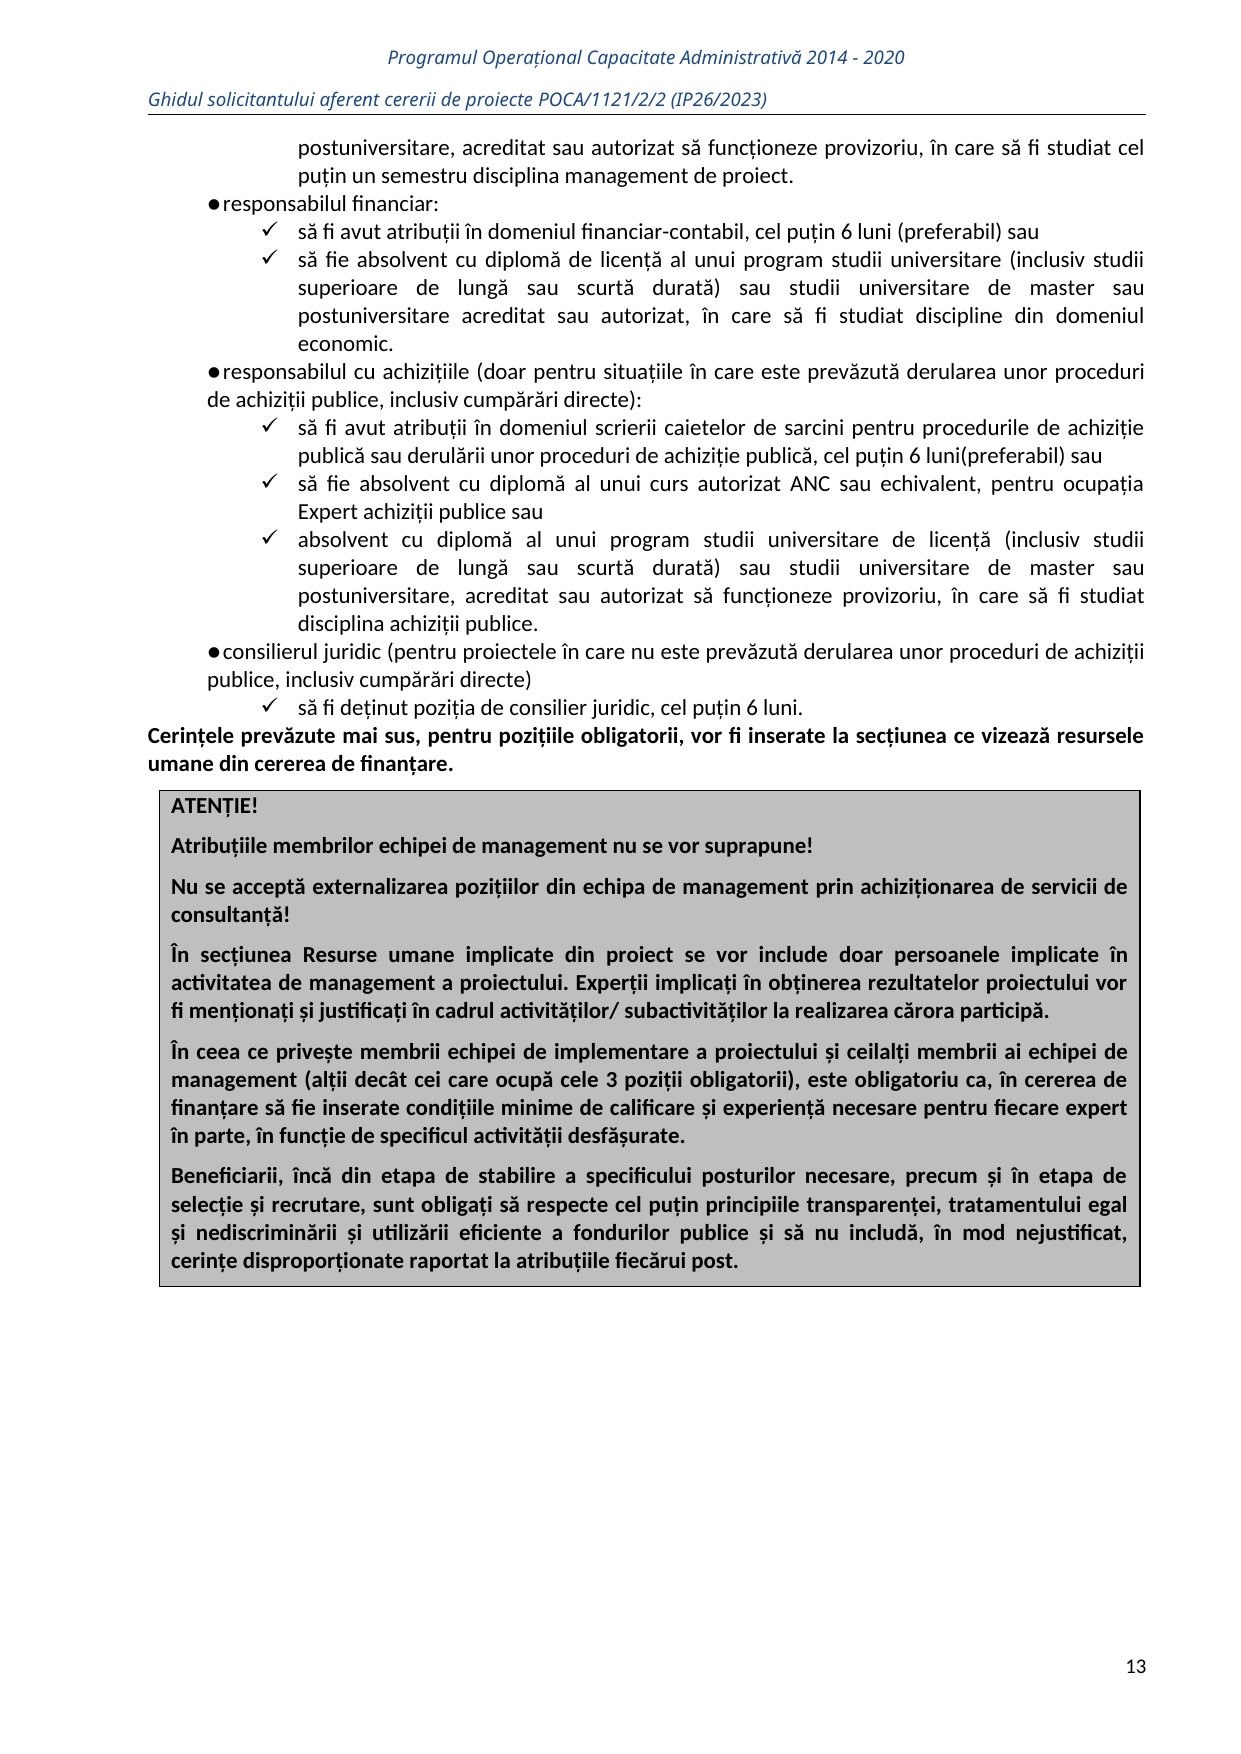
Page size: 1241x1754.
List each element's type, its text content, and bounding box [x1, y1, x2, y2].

list să fi avut atribuții în domeniul scrierii caietelor de sarcini pentru procedurile de achiziție publică sau derulării unor proceduri de achiziție publică, cel puțin 6 luni(preferabil) sau [260, 413, 1146, 469]
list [260, 133, 1146, 189]
list ● responsabilul financiar: [207, 189, 1146, 217]
list Cerințele prevăzute mai sus, pentru pozițiile obligatorii, vor fi inserate la secțiunea ce vizează resursele umane din cererea de finanțare. [148, 721, 1146, 777]
list să fi deținut poziția de consilier juridic, cel puțin 6 luni. [260, 693, 1146, 721]
list ● consilierul juridic (pentru proiectele în care nu este prevăzută derularea unor proceduri de achiziții publice, inclusiv cumpărări directe) [207, 637, 1146, 693]
list să fi avut atribuții în domeniul financiar-contabil, cel puțin 6 luni (preferabil) sau [260, 217, 1146, 245]
list ● responsabilul cu achizițiile (doar pentru situațiile în care este prevăzută derularea unor proceduri de achiziții publice, inclusiv cumpărări directe): [207, 357, 1146, 413]
list absolvent cu diplomă al unui program studii universitare de licență (inclusiv studii superioare de lungă sau scurtă durată) sau studii universitare de master sau postuniversitare, acreditat sau autorizat să funcționeze provizoriu, în care să fi studiat disciplina achiziții publice. [260, 525, 1146, 637]
table_header ATENȚIE! Atribuțiile membrilor echipei de management nu se vor suprapune! Nu se acceptă externalizarea pozițiilor din echipa de management prin achiziționarea de servicii de consultanță! În secțiunea Resurse umane implicate din proiect se vor include doar persoanele implicate în activitatea de management a proiectului. Experții implicați în obținerea rezultatelor proiectului vor fi menționați și justificați în cadrul activităților/ subactivităților la realizarea cărora participă. În ceea ce privește membrii echipei de implementare a proiectului și ceilalți membrii ai echipei de management (alții decât cei care ocupă cele 3 poziții obligatorii), este obligatoriu ca, în cererea de finanțare să fie inserate condițiile minime de calificare și experiență necesare pentru fiecare expert în parte, în funcție de specificul activității desfășurate. Beneficiarii, încă din etapa de stabilire a specificului posturilor necesare, precum și în etapa de selecție și recrutare, sunt obligați să respecte cel puțin principiile transparenței, tratamentului egal și nediscriminării și utilizării eficiente a fondurilor publice și să nu includă, în mod nejustificat, cerințe disproporționate raportat la atribuțiile fiecărui post. [160, 791, 1139, 1286]
list să fie absolvent cu diplomă al unui curs autorizat ANC sau echivalent, pentru ocupația Expert achiziții publice sau [260, 469, 1146, 525]
list să fie absolvent cu diplomă de licență al unui program studii universitare (inclusiv studii superioare de lungă sau scurtă durată) sau studii universitare de master sau postuniversitare acreditat sau autorizat, în care să fi studiat discipline din domeniul economic. [260, 245, 1146, 357]
